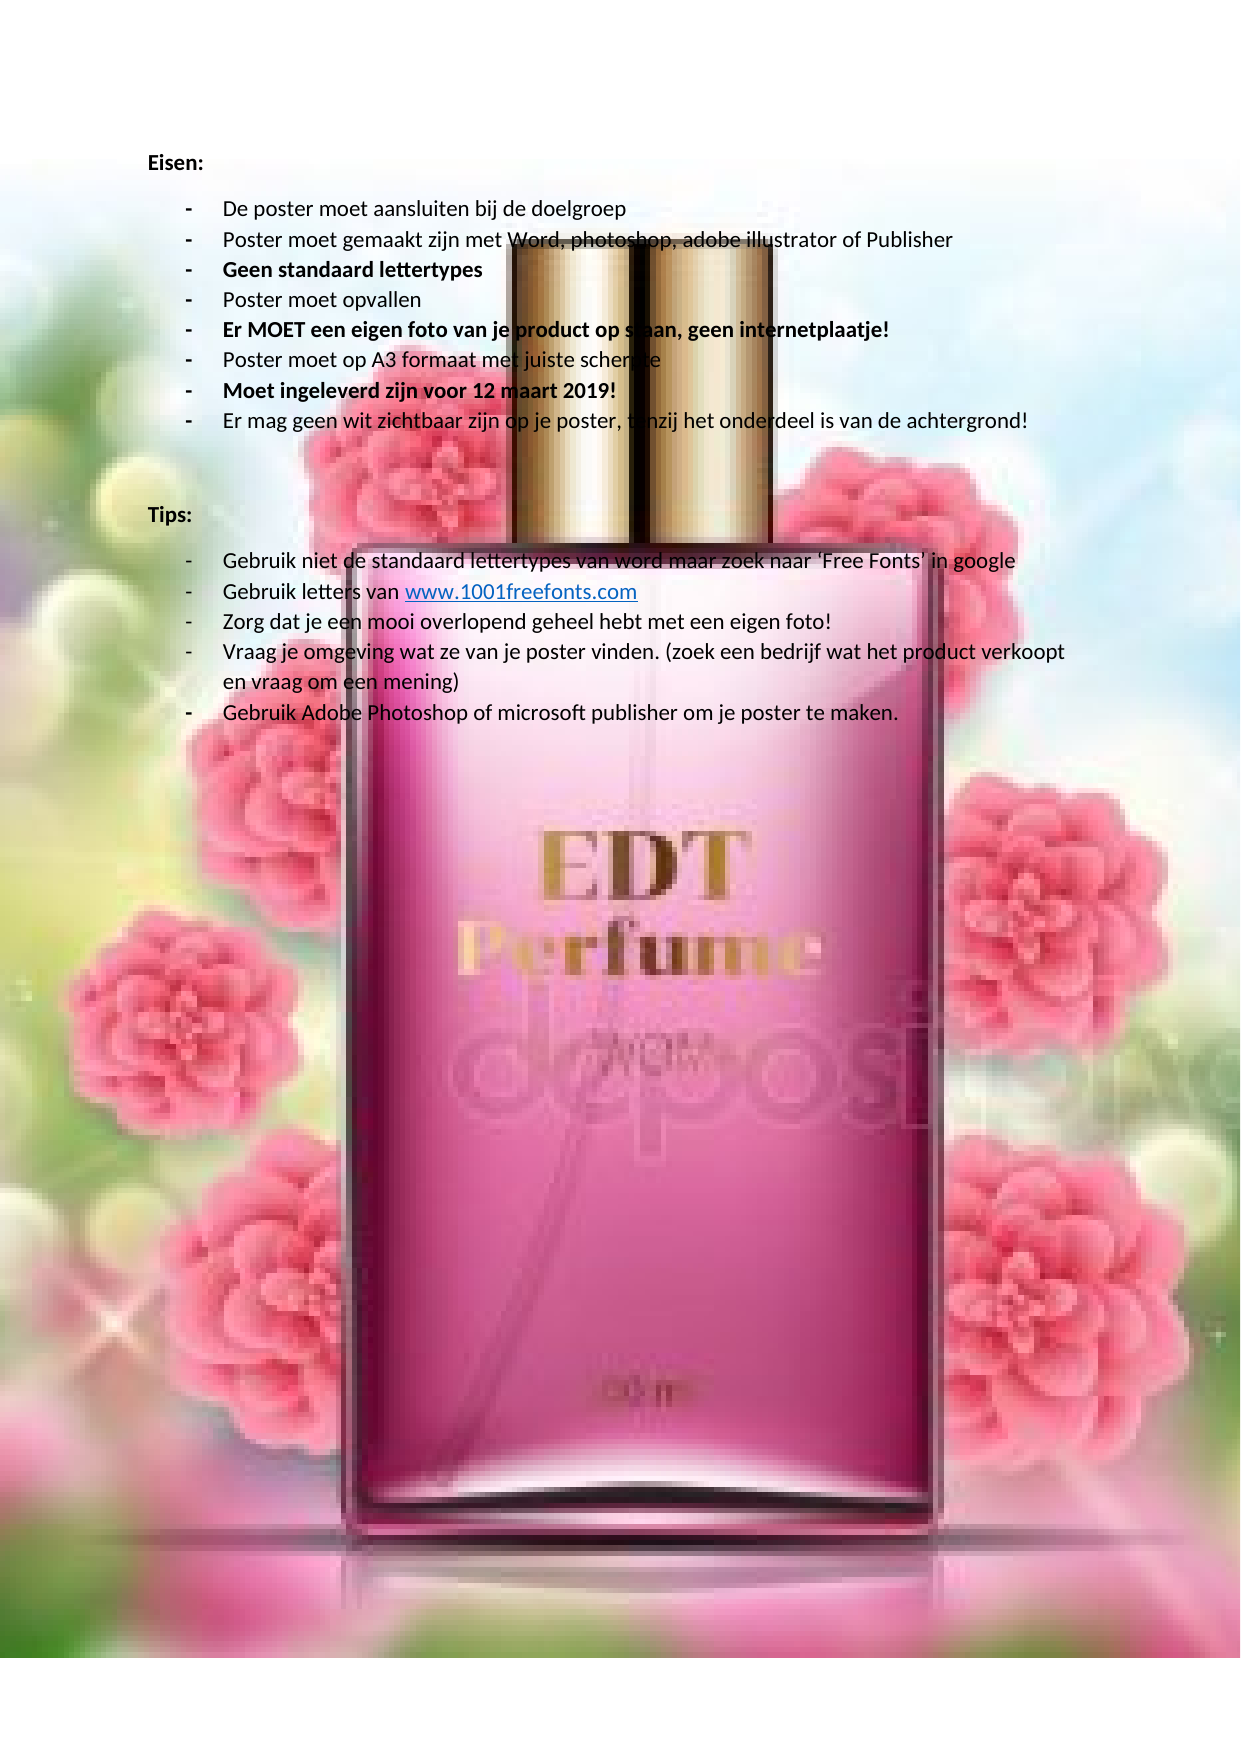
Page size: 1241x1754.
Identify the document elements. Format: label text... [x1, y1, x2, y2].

list Gebruik letters van www.1001freefonts.com [185, 577, 1093, 605]
list Poster moet op A3 formaat met juiste scherpte [185, 346, 1093, 373]
list Gebruik niet de standaard lettertypes van word maar zoek naar ‘Free Fonts’ in google [185, 547, 1093, 574]
list Gebruik Adobe Photoshop of microsoft publisher om je poster te maken. [185, 698, 1093, 726]
picture [0, 159, 1241, 1658]
text Tips: [148, 500, 1093, 528]
list Vraag je omgeving wat ze van je poster vinden. (zoek een bedrijf wat het product verkoopt en vraag om een mening) [185, 637, 1093, 695]
list Geen standaard lettertypes [185, 255, 1093, 283]
list Zorg dat je een mooi overlopend geheel hebt met een eigen foto! [185, 607, 1093, 635]
list Er MOET een eigen foto van je product op staan, geen internetplaatje! [185, 315, 1093, 343]
list Poster moet opvallen [185, 285, 1093, 313]
list De poster moet aansluiten bij de doelgroep [185, 194, 1093, 222]
list Moet ingeleverd zijn voor 12 maart 2019! [185, 376, 1093, 404]
text Eisen: [148, 148, 1093, 176]
list Er mag geen wit zichtbaar zijn op je poster, tenzij het onderdeel is van de achtergrond! [185, 406, 1093, 434]
list Poster moet gemaakt zijn met Word, photoshop, adobe illustrator of Publisher [185, 225, 1093, 253]
